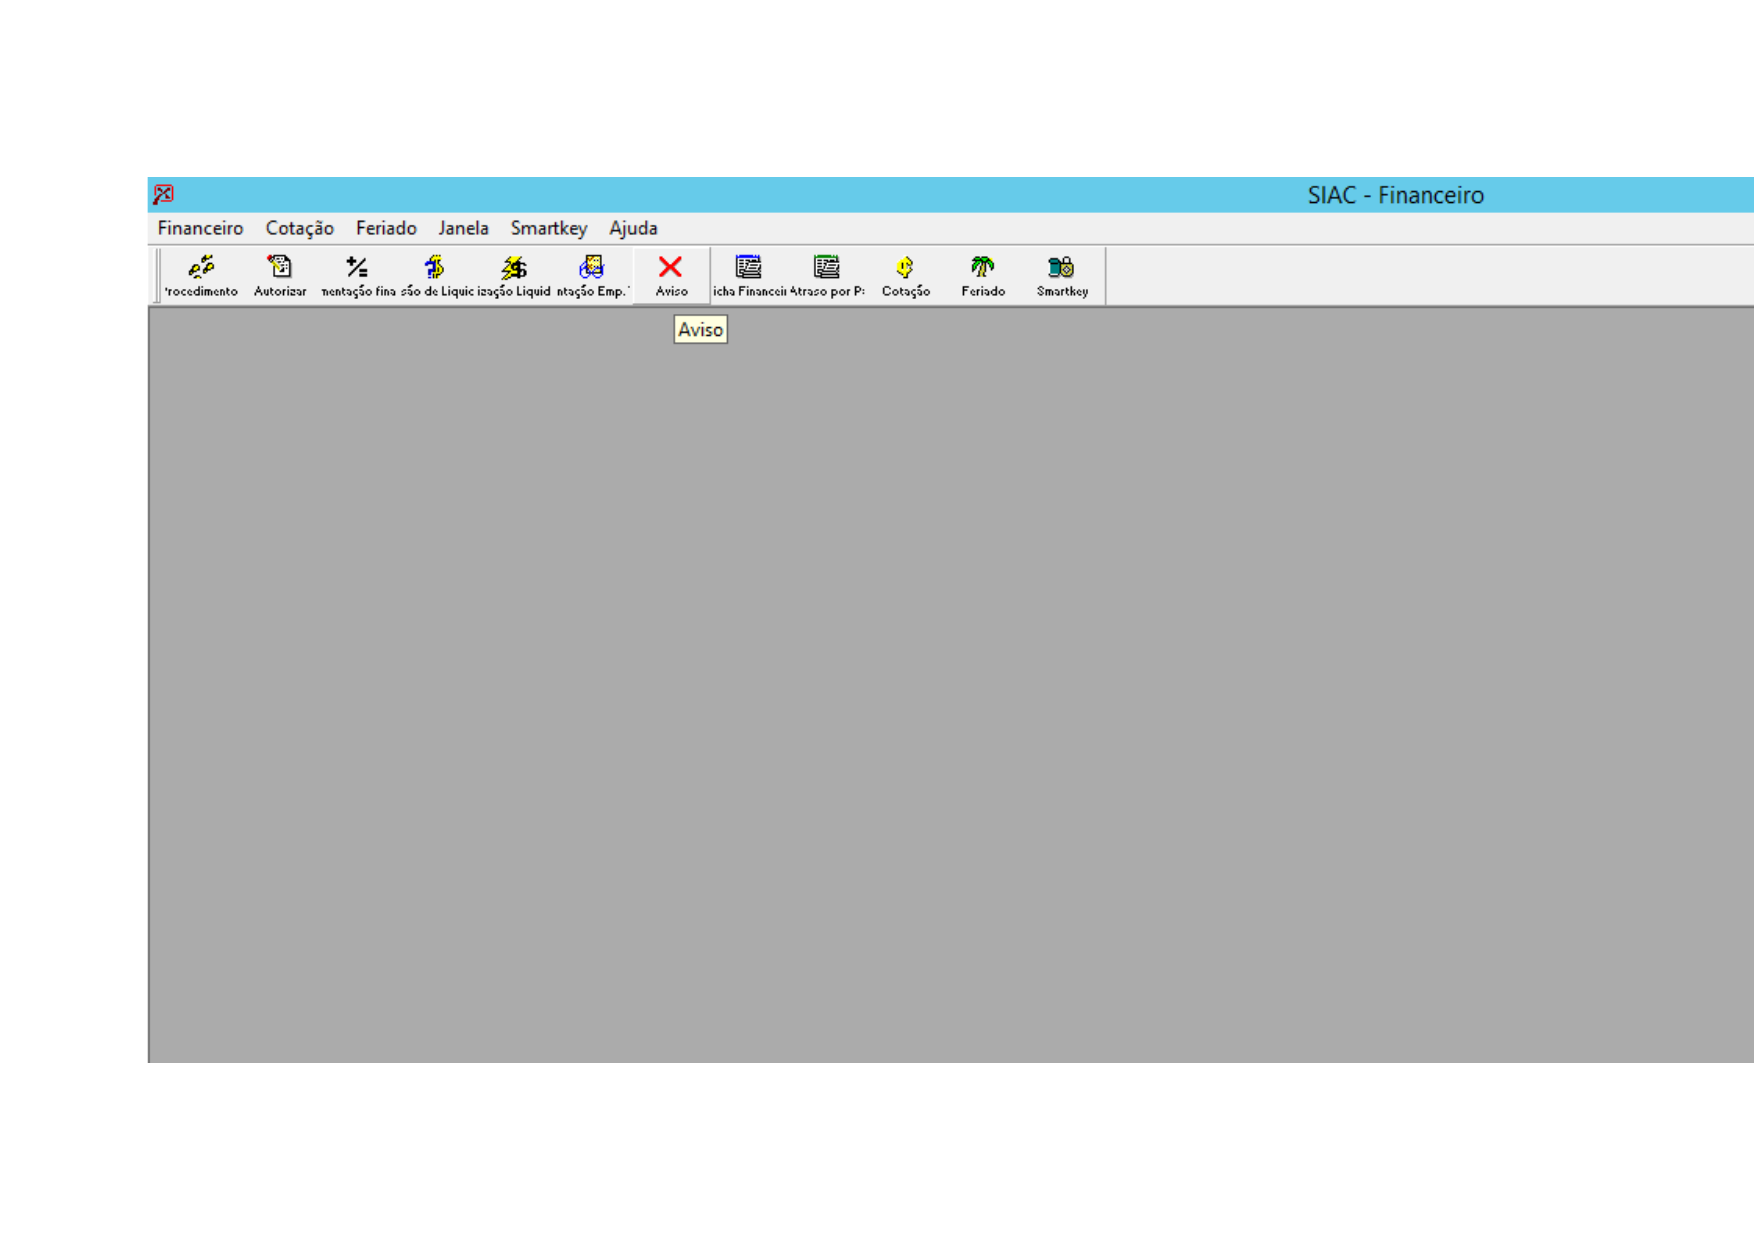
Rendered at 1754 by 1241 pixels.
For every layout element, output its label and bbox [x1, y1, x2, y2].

picture [147, 177, 1754, 1063]
